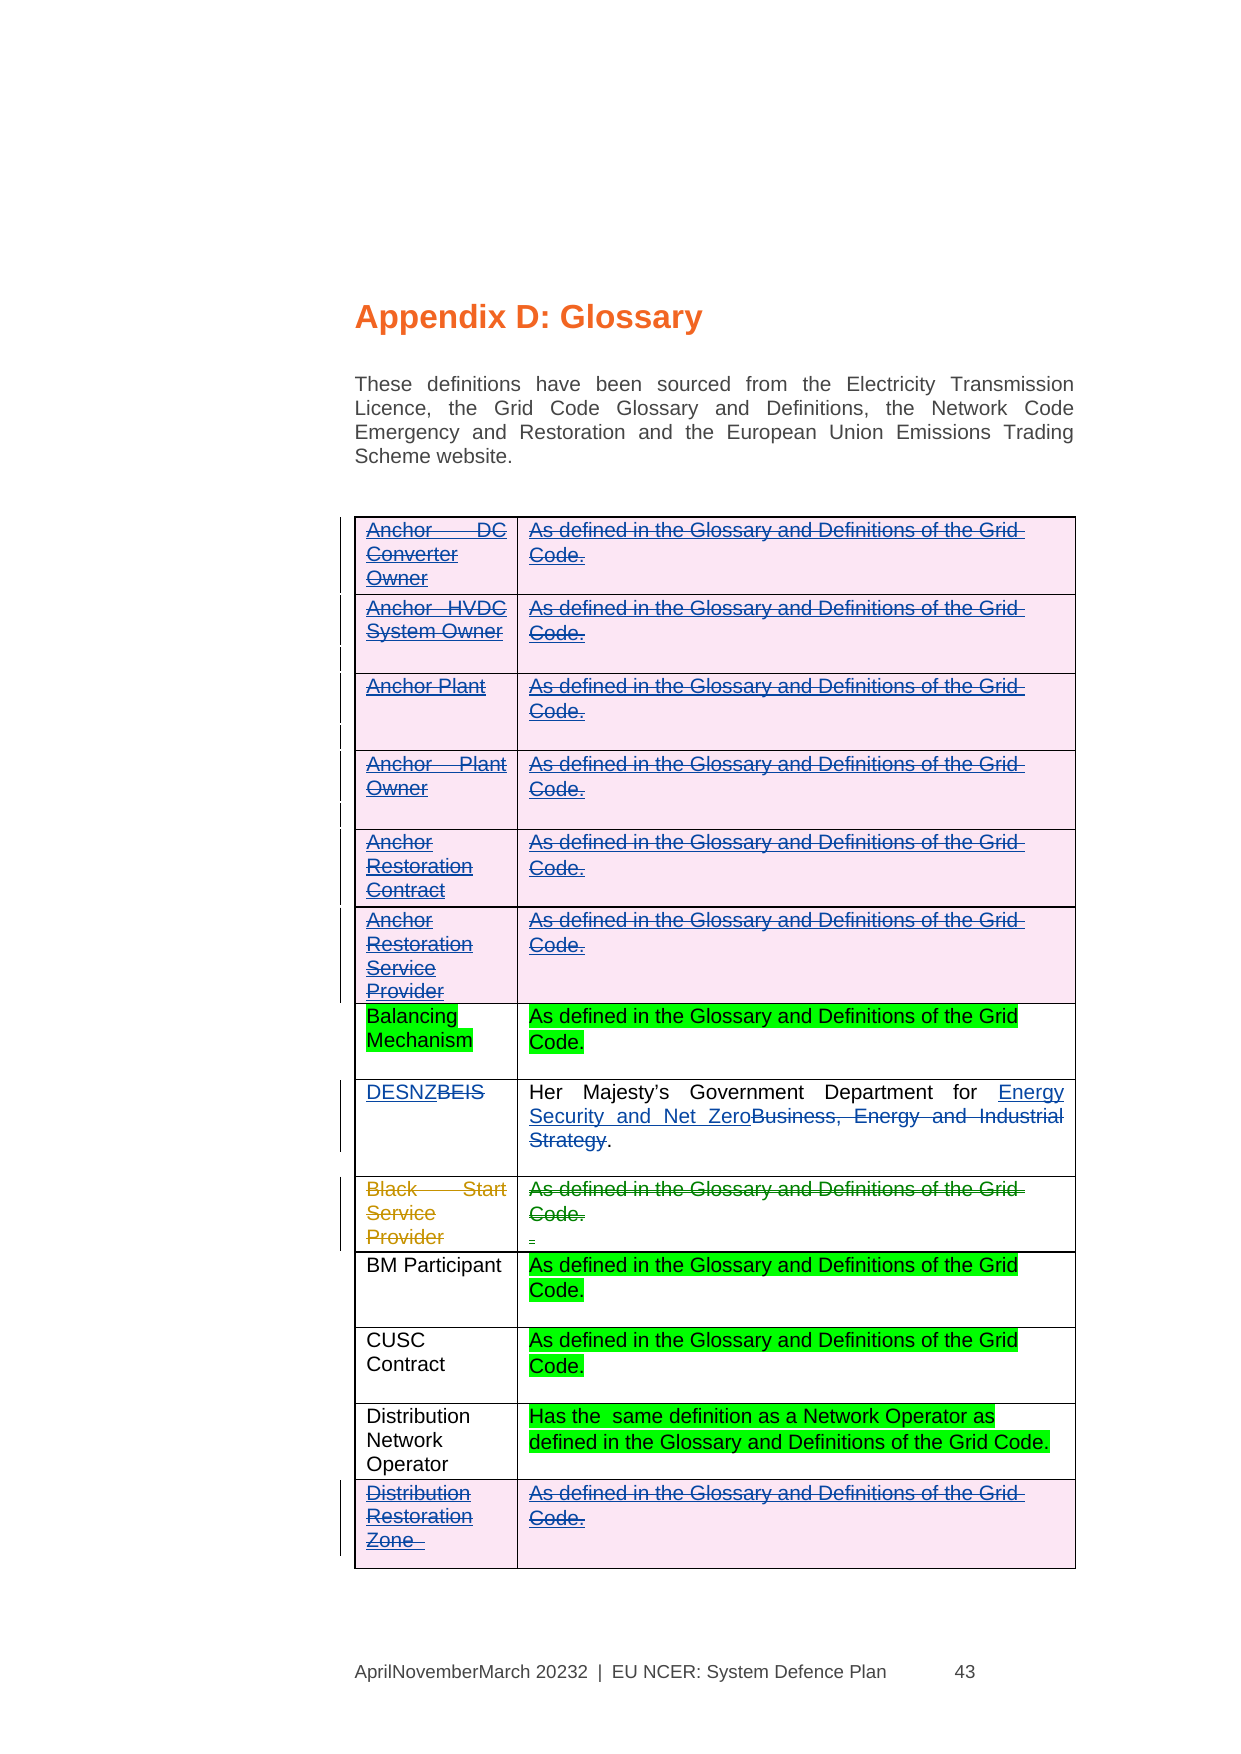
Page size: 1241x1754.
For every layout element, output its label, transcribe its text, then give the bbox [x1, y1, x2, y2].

table_cell [356, 1080, 517, 1176]
table_cell As defined in the Glossary and Definitions of the Grid Code. [518, 1004, 1075, 1079]
table_cell Distribution Network Operator [356, 1404, 517, 1479]
table_cell [356, 1177, 517, 1251]
table_cell Her Majesty’s Government Department for . [518, 1080, 1075, 1176]
table_cell CUSC Contract [356, 1328, 517, 1403]
title Appendix D: Glossary [354, 297, 703, 335]
table_cell As defined in the Glossary and Definitions of the Grid Code. [518, 1328, 1075, 1403]
table_cell Balancing Mechanism [356, 1004, 517, 1079]
table_cell [518, 1177, 1075, 1251]
table_cell As defined in the Glossary and Definitions of the Grid Code. [518, 1253, 1075, 1327]
table_cell BM Participant [356, 1253, 517, 1327]
text These definitions have been sourced from the Electricity Transmission Licence, the Grid Code Glossary and Definitions, the Network Code Emergency and Restoration and the European Union Emissions Trading Scheme website. [354, 372, 1075, 467]
table_cell Has the same definition as a Network Operator as defined in the Glossary and Definitions of the Grid Code. [518, 1404, 1075, 1479]
